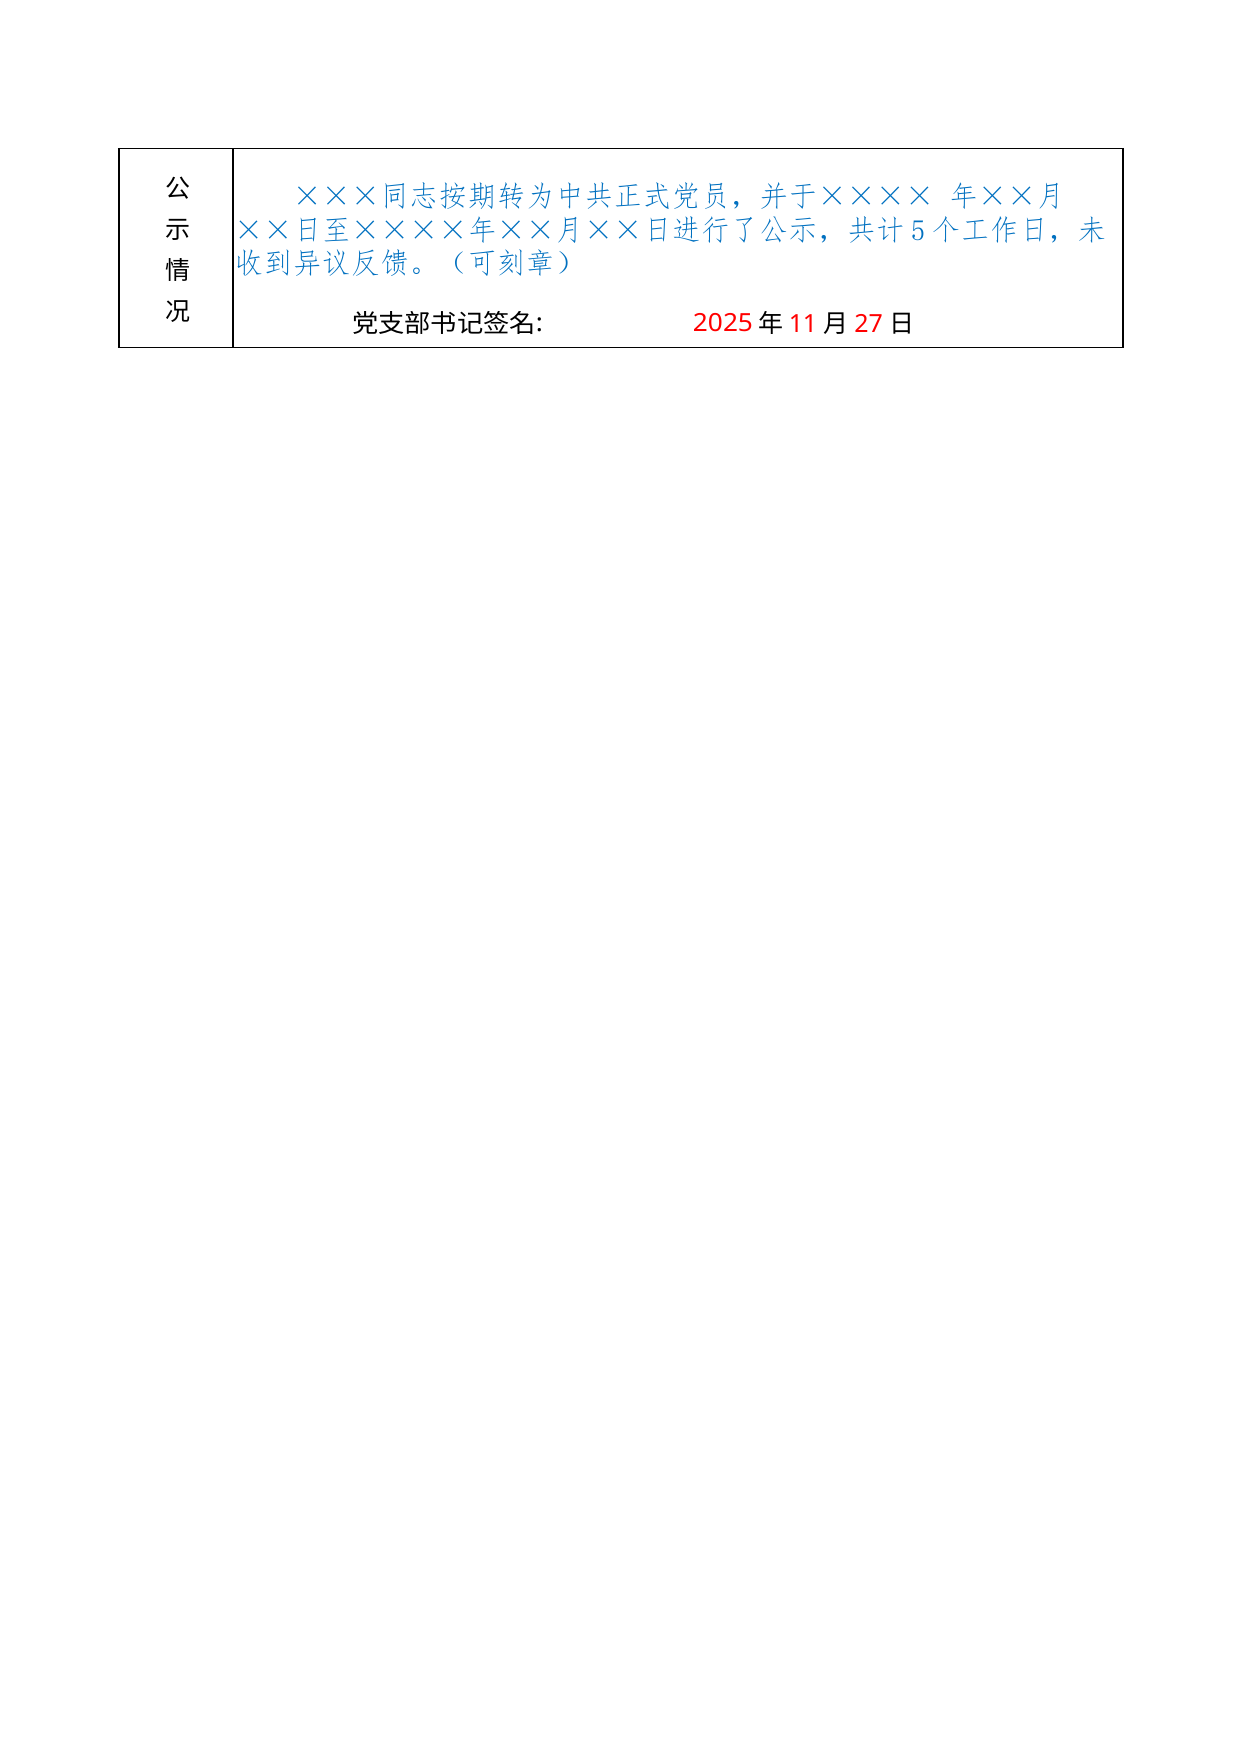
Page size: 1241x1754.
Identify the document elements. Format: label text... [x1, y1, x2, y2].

table_cell ×××同志按期转为中共正式党员，并于×××× 年××月 ××日至××××年××月××日进行了公示，共计5个工作日，未收到异议反馈。（可刻章） 党支部书记签名: 2025年 11 月 27 日 [234, 149, 1122, 347]
table_cell 公示情况 [120, 149, 232, 347]
